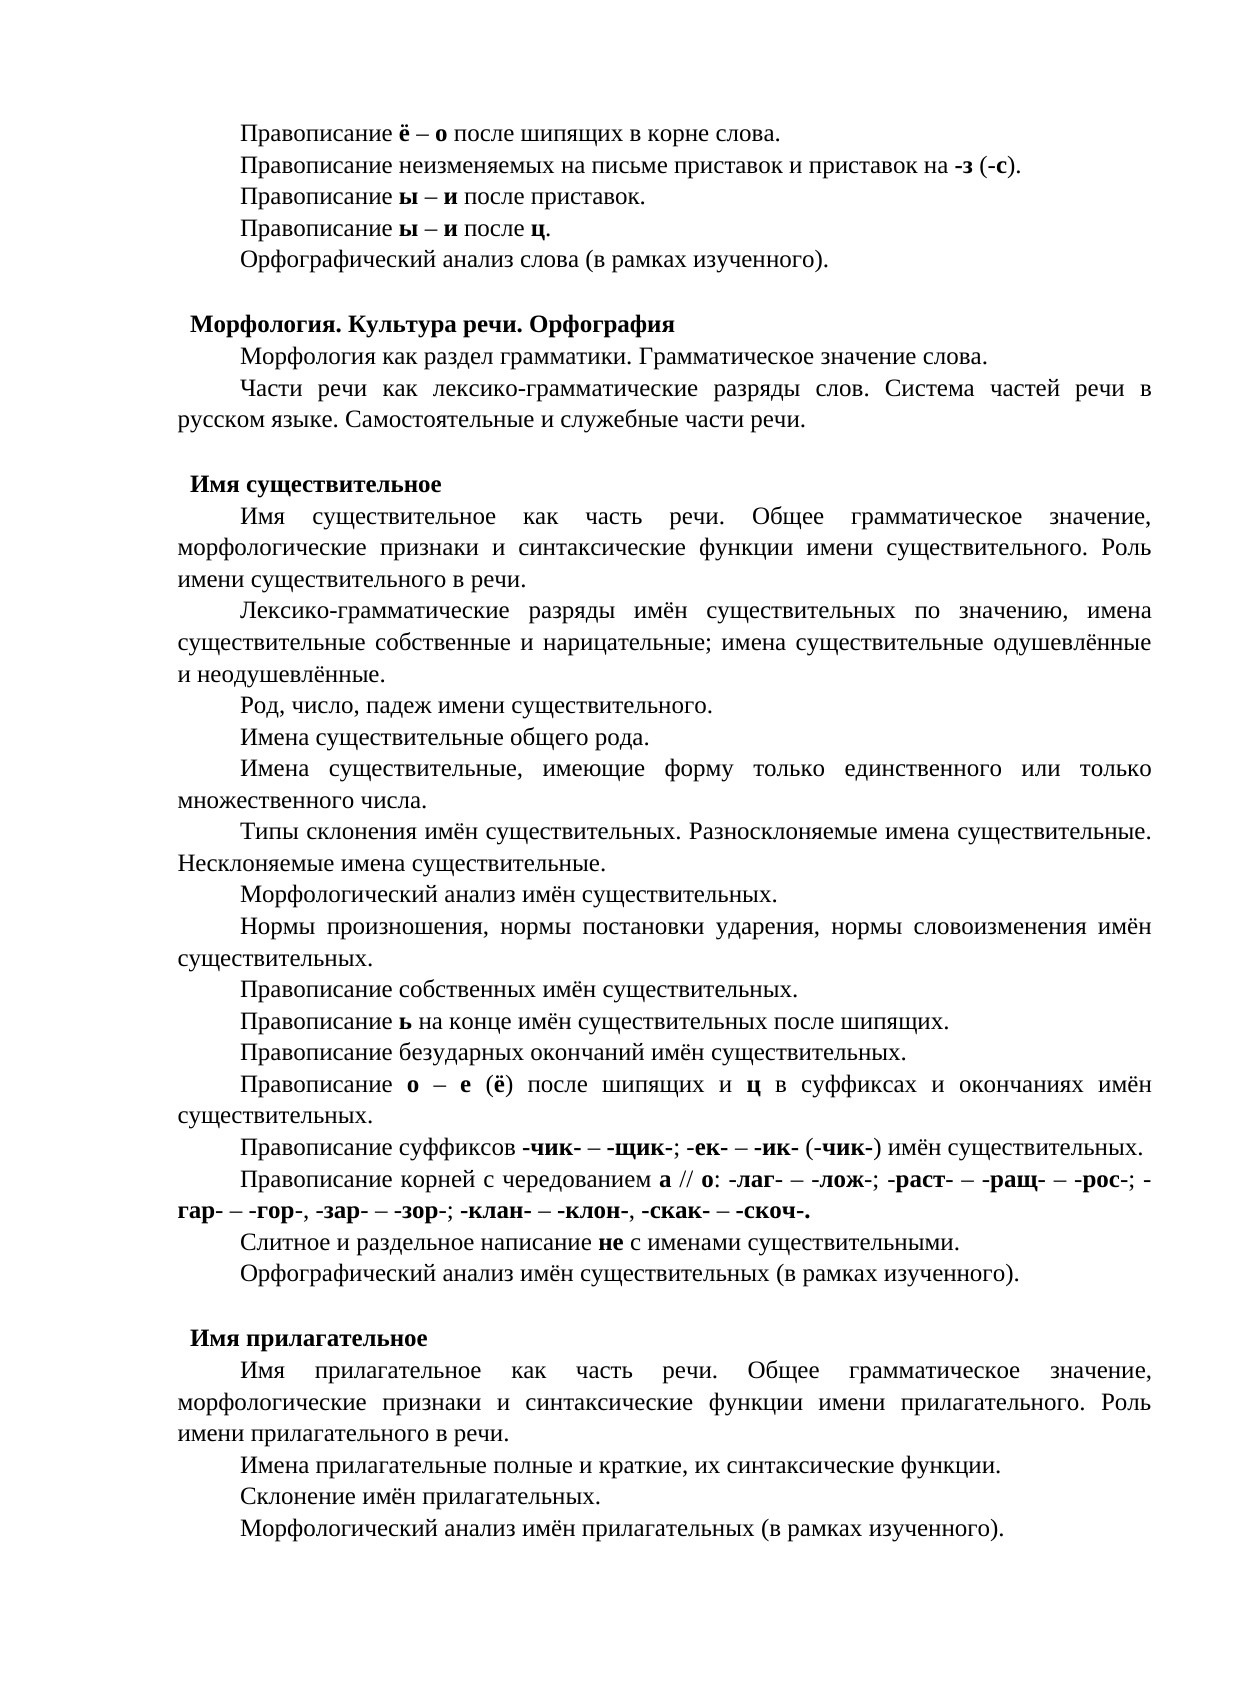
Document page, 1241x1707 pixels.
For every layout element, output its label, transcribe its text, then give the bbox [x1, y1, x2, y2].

text Имена существительные общего рода. [177, 722, 1152, 751]
text Части речи как лексико-грамматические разряды слов. Система частей речи в русском языке. Самостоятельные и служебные части речи. [177, 373, 1152, 433]
text Склонение имён прилагательных. [177, 1481, 1152, 1510]
text Правописание собственных имён существительных. [177, 974, 1152, 1003]
text Правописание суффиксов -чик- – -щик-; -ек- – -ик- (-чик-) имён существительных. [177, 1132, 1152, 1161]
text Правописание ё – о после шипящих в корне слова. [177, 118, 1152, 147]
text Правописание неизменяемых на письме приставок и приставок на -з (-с). [177, 150, 1152, 178]
text Орфографический анализ имён существительных (в рамках изученного). [177, 1258, 1152, 1287]
text Имя существительное [190, 469, 1152, 498]
text Правописание ь на конце имён существительных после шипящих. [177, 1006, 1152, 1034]
text Морфология как раздел грамматики. Грамматическое значение слова. [177, 341, 1152, 370]
text Нормы произношения, нормы постановки ударения, нормы словоизменения имён существительных. [177, 911, 1152, 971]
text Правописание корней с чередованием а // о: -лаг- – -лож-; -раст- – -ращ- – -рос-; -гар- – -гор-, -зар- – -зор-; -клан- – -клон-, -скак- – -скоч-. [177, 1164, 1152, 1224]
text Морфологический анализ имён существительных. [177, 879, 1152, 908]
text Род, число, падеж имени существительного. [177, 690, 1152, 719]
text Морфологический анализ имён прилагательных (в рамках изученного). [177, 1513, 1152, 1542]
text Морфология. Культура речи. Орфография [190, 309, 1152, 338]
text Лексико-грамматические разряды имён существительных по значению, имена существительные собственные и нарицательные; имена существительные одушевлённые и неодушевлённые. [177, 596, 1152, 687]
text Имена существительные, имеющие форму только единственного или только множественного числа. [177, 753, 1152, 814]
text Имена прилагательные полные и краткие, их синтаксические функции. [177, 1450, 1152, 1478]
text Правописание безударных окончаний имён существительных. [177, 1037, 1152, 1066]
text Правописание ы – и после ц. [177, 213, 1152, 242]
text Правописание ы – и после приставок. [177, 181, 1152, 210]
text Типы склонения имён существительных. Разносклоняемые имена существительные. Несклоняемые имена существительные. [177, 816, 1152, 877]
text Имя прилагательное как часть речи. Общее грамматическое значение, морфологические признаки и синтаксические функции имени прилагательного. Роль имени прилагательного в речи. [177, 1355, 1152, 1447]
text Слитное и раздельное написание не с именами существительными. [177, 1227, 1152, 1256]
text Имя прилагательное [190, 1323, 1152, 1352]
text Имя существительное как часть речи. Общее грамматическое значение, морфологические признаки и синтаксические функции имени существительного. Роль имени существительного в речи. [177, 501, 1152, 593]
text Правописание о – е (ё) после шипящих и ц в суффиксах и окончаниях имён существительных. [177, 1069, 1152, 1129]
text Орфографический анализ слова (в рамках изученного). [177, 244, 1152, 273]
